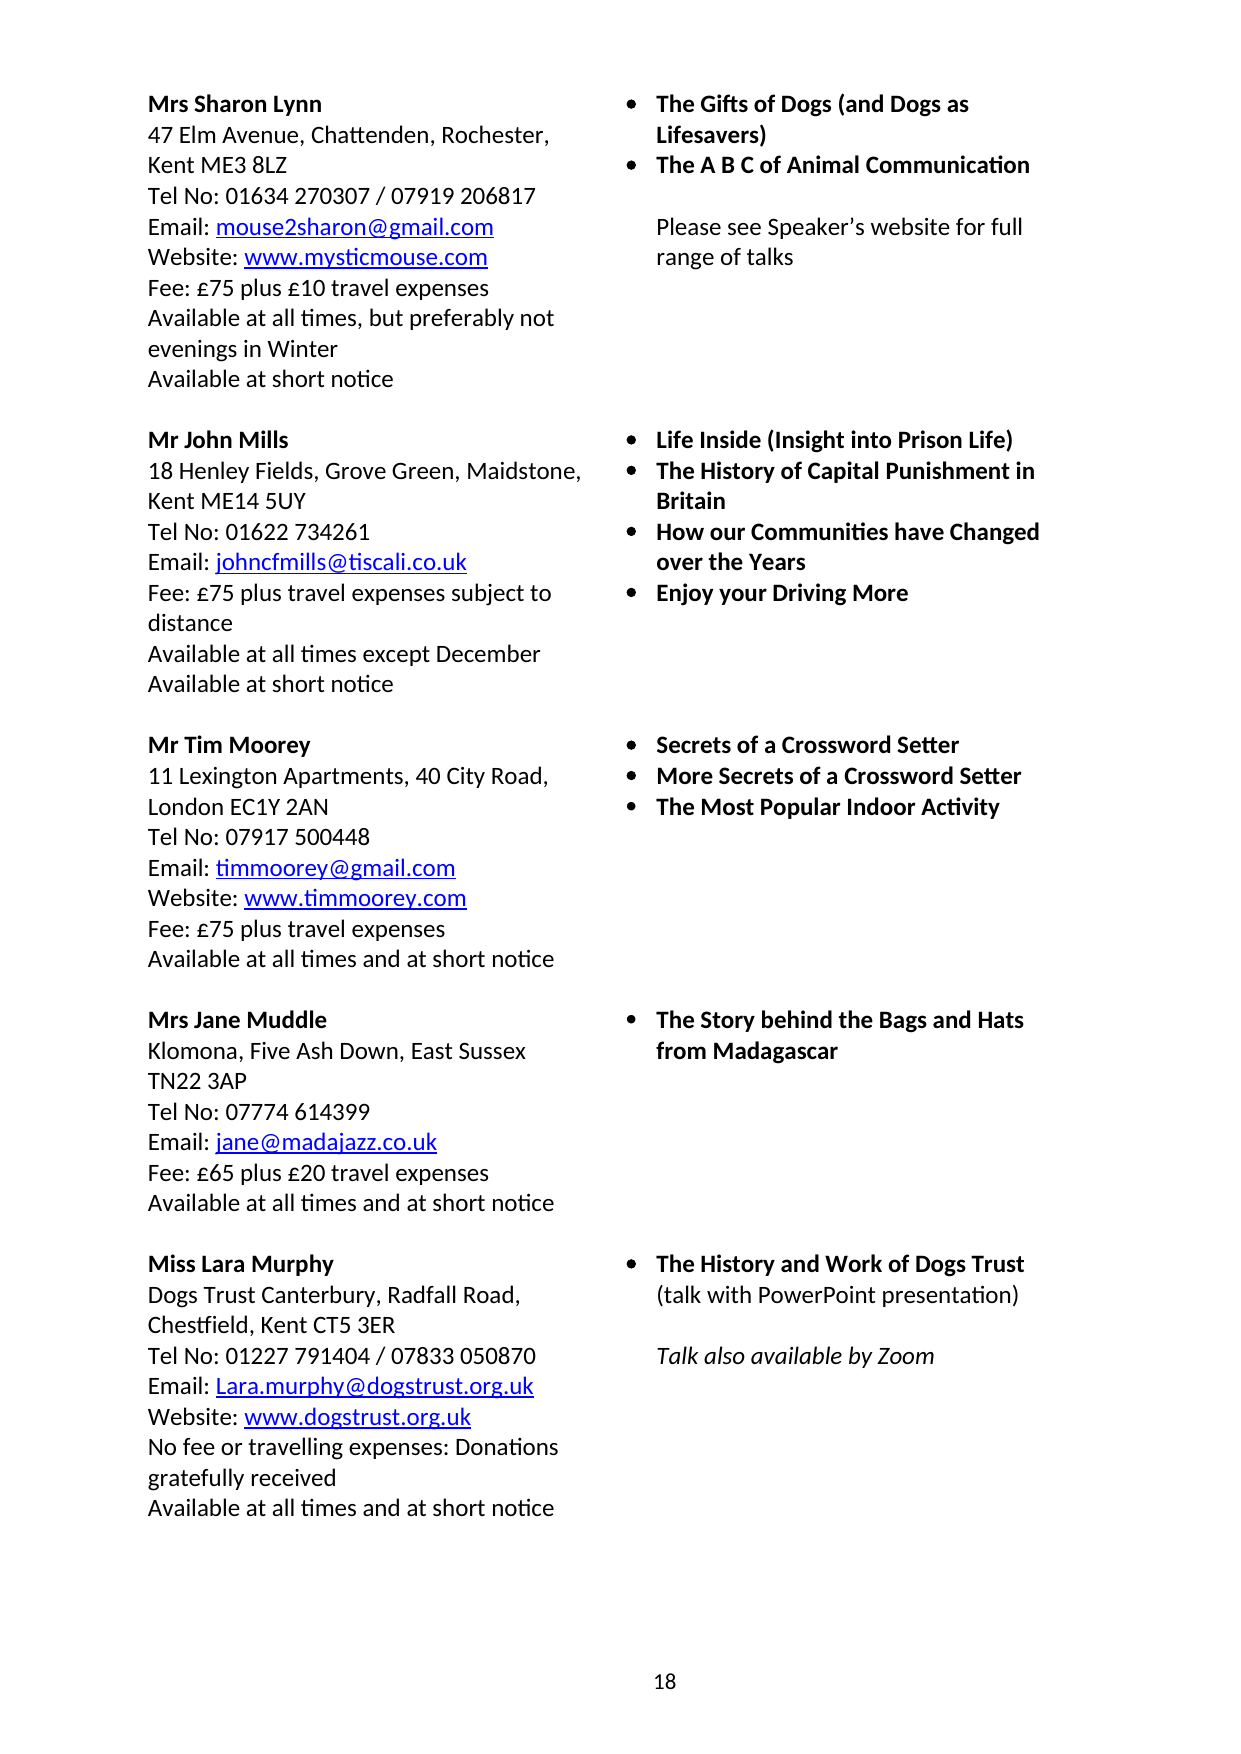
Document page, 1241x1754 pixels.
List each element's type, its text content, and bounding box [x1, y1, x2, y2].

table_cell Mrs Jane Muddle Klomona, Five Ash Down, East Sussex TN22 3AP Tel No: 07774 614399 Email: jane@madajazz.co.uk Fee: £65 plus £20 travel expenses Available at all times and at short notice [136, 1004, 612, 1248]
table_cell The History and Work of Dogs Trust (talk with PowerPoint presentation) Talk also available by Zoom [612, 1249, 1087, 1554]
table_cell Secrets of a Crossword Setter More Secrets of a Crossword Setter The Most Popular Indoor Activity [612, 730, 1087, 1004]
table_header The Gifts of Dogs (and Dogs as Lifesavers) The A B C of Animal Communication Please see Speaker’s website for full range of talks [612, 89, 1087, 424]
table_cell Mr John Mills 18 Henley Fields, Grove Green, Maidstone, Kent ME14 5UY Tel No: 01622 734261 Email: johncfmills@tiscali.co.uk Fee: £75 plus travel expenses subject to distance Available at all times except December Available at short notice [136, 424, 612, 729]
table_header Mrs Sharon Lynn 47 Elm Avenue, Chattenden, Rochester, Kent ME3 8LZ Tel No: 01634 270307 / 07919 206817 Email: mouse2sharon@gmail.com Website: www.mysticmouse.com Fee: £75 plus £10 travel expenses Available at all times, but preferably not evenings in Winter Available at short notice [136, 89, 612, 424]
table_cell The Story behind the Bags and Hats from Madagascar [612, 1004, 1087, 1248]
table_cell Mr Tim Moorey 11 Lexington Apartments, 40 City Road, London EC1Y 2AN Tel No: 07917 500448 Email: timmoorey@gmail.com Website: www.timmoorey.com Fee: £75 plus travel expenses Available at all times and at short notice [136, 730, 612, 1004]
table_cell Miss Lara Murphy Dogs Trust Canterbury, Radfall Road, Chestfield, Kent CT5 3ER Tel No: 01227 791404 / 07833 050870 Email: Lara.murphy@dogstrust.org.uk Website: www.dogstrust.org.uk No fee or travelling expenses: Donations gratefully received Available at all times and at short notice [136, 1249, 612, 1554]
table_cell Life Inside (Insight into Prison Life) The History of Capital Punishment in Britain How our Communities have Changed over the Years Enjoy your Driving More [612, 424, 1087, 729]
